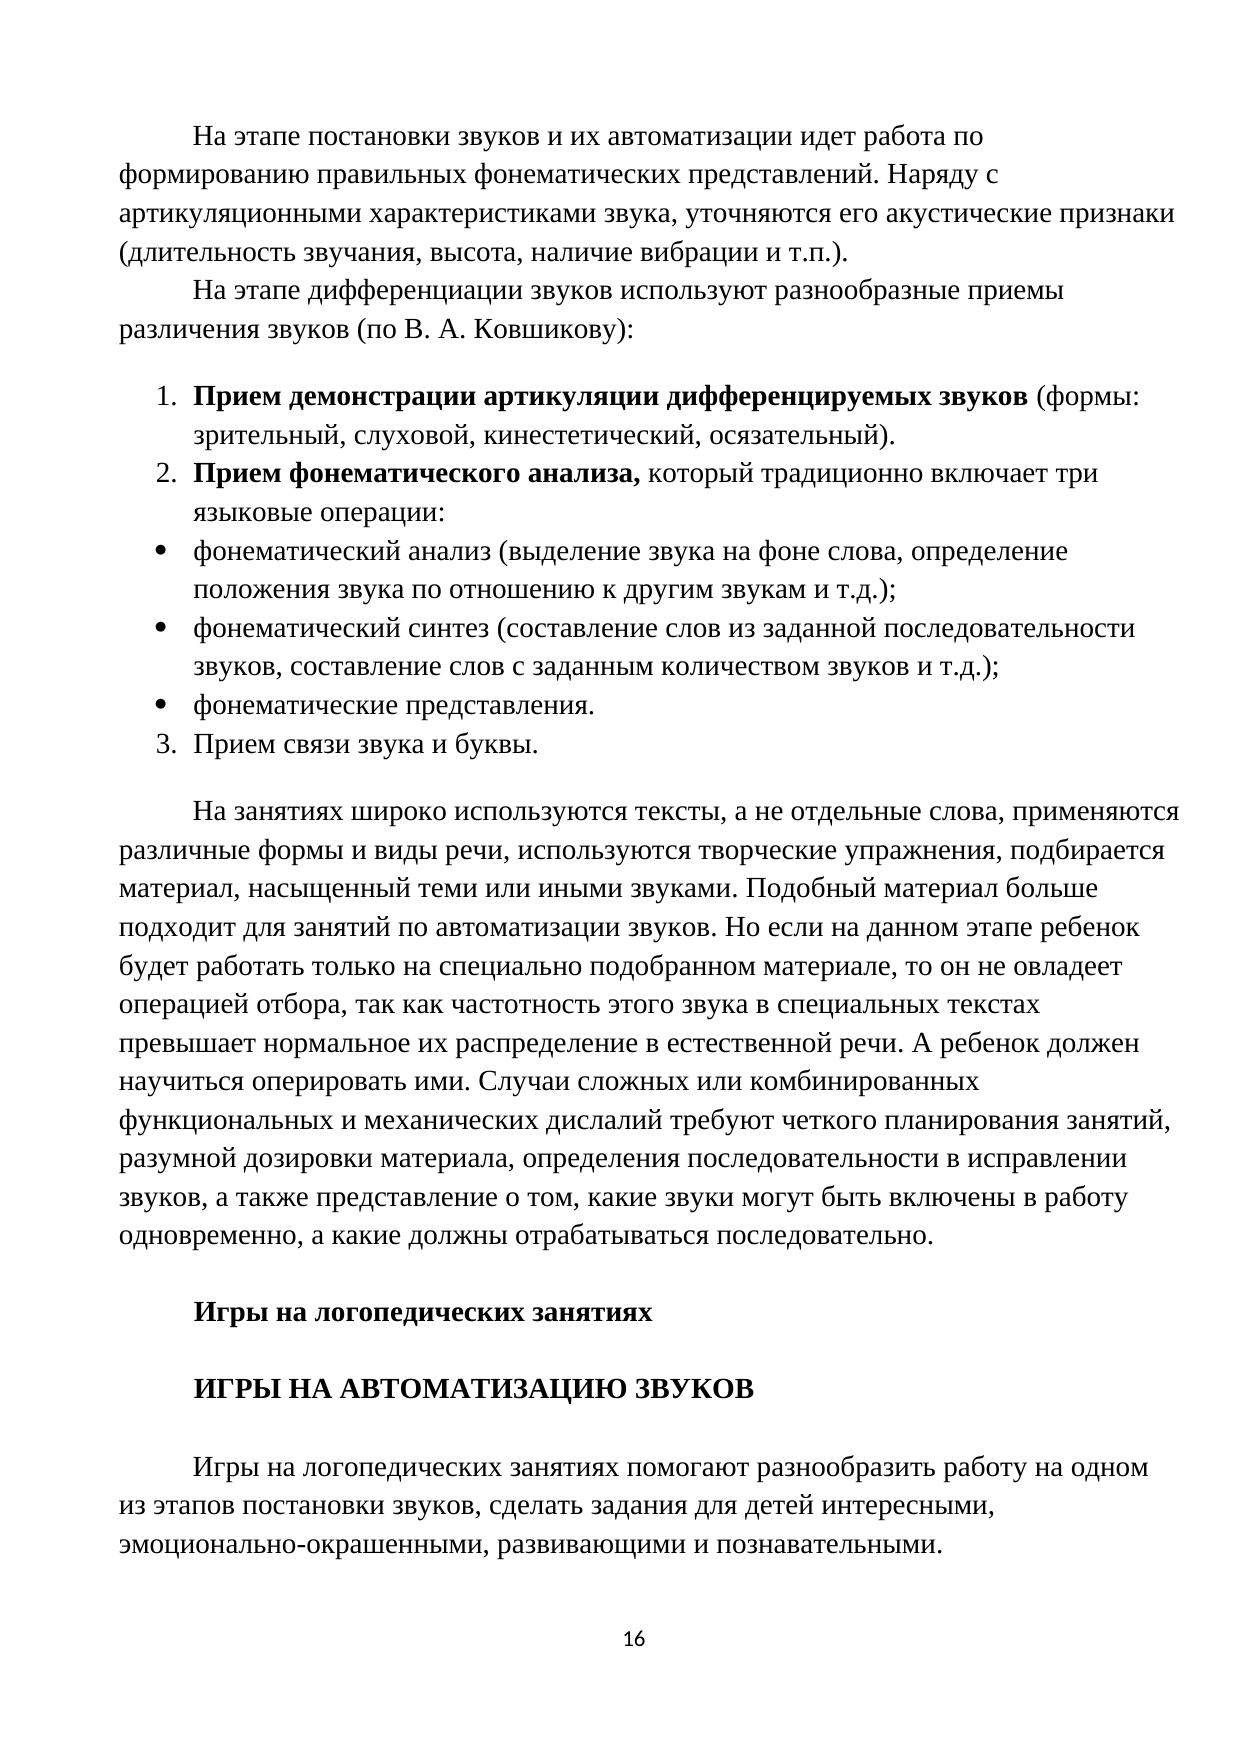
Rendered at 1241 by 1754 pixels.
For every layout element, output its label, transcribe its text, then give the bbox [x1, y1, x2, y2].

list фонематический анализ (выделение звука на фоне слова, определение положения звука по отношению к другим звукам и т.д.); [156, 533, 1158, 605]
text На занятиях широко используются тексты, а не отдельные слова, применяются различные формы и виды речи, используются творческие упражнения, подбирается материал, насыщенный теми или иными звуками. Подобный материал больше подходит для занятий по автоматизации звуков. Но если на данном этапе ребенок будет работать только на специально подобранном материале, то он не овладеет операцией отбора, так как частотность этого звука в специальных текстах превышает нормальное их распределение в естественной речи. А ребенок должен научиться оперировать ими. Случаи сложных или комбинированных функциональных и механических дислалий требуют четкого планирования занятий, разумной дозировки материала, определения последовательности в исправлении звуков, а также представление о том, какие звуки могут быть включены в работу одновременно, а какие должны отрабатываться последовательно. [118, 793, 1180, 1251]
list Прием демонстрации артикуляции дифференцируемых звуков (формы: зрительный, слуховой, кинестетический, осязательный). [156, 378, 1158, 451]
text Игры на логопедических занятиях [119, 1294, 1181, 1328]
list фонематические представления. [156, 687, 1158, 721]
list Прием фонематического анализа, который традиционно включает три языковые операции: [156, 456, 1158, 528]
text ИГРЫ НА АВТОМАТИЗАЦИЮ ЗВУКОВ [119, 1372, 1181, 1405]
text Игры на логопедических занятиях помогают разнообразить работу на одном из этапов постановки звуков, сделать задания для детей интересными, эмоционально-окрашенными, развивающими и познавательными. [118, 1449, 1180, 1559]
list фонематический синтез (составление слов из заданной последовательности звуков, составление слов с заданным количеством звуков и т.д.); [156, 610, 1158, 682]
text На этапе дифференциации звуков используют разнообразные приемы различения звуков (по В. А. Ковшикову): [118, 272, 1180, 344]
list Прием связи звука и буквы. [156, 726, 1158, 759]
text На этапе постановки звуков и их автоматизации идет работа по формированию правильных фонематических представлений. Наряду с артикуляционными характеристиками звука, уточняются его акустические признаки (длительность звучания, высота, наличие вибрации и т.п.). [118, 118, 1180, 267]
